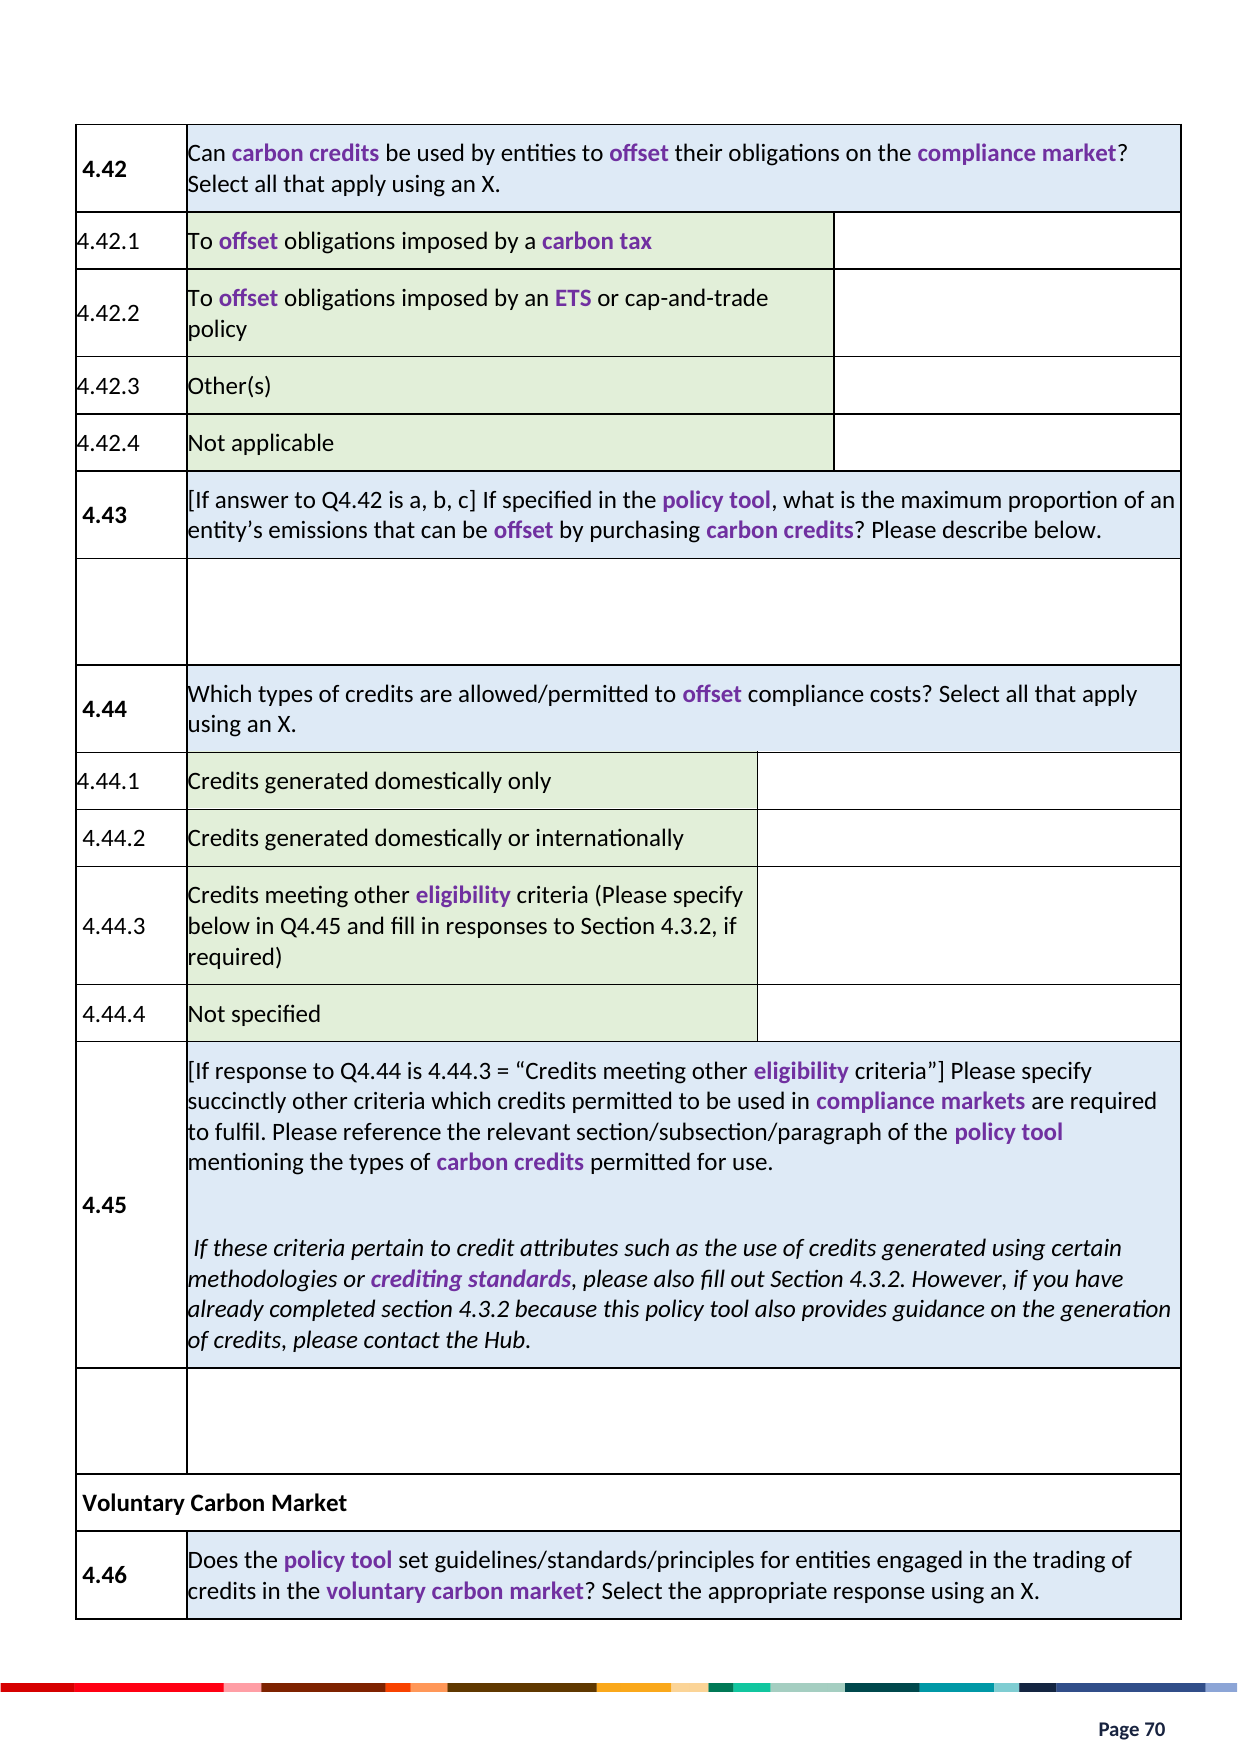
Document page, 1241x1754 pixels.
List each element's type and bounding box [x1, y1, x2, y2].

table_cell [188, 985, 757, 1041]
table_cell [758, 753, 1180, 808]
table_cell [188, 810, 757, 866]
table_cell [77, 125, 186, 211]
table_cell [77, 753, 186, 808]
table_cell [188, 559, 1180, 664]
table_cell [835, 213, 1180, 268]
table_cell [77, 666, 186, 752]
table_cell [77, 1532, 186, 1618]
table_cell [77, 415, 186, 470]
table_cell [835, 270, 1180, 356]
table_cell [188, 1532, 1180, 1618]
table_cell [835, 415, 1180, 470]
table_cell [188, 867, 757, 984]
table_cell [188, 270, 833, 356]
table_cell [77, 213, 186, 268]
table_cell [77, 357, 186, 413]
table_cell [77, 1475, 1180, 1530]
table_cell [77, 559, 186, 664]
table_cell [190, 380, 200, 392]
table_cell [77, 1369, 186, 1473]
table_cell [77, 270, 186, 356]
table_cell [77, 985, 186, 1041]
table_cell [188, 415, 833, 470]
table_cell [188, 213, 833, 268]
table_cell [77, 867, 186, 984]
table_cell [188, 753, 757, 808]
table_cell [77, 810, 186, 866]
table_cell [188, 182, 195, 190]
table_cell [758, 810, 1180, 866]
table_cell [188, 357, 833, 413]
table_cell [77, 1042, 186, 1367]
picture [0, 1683, 1236, 1692]
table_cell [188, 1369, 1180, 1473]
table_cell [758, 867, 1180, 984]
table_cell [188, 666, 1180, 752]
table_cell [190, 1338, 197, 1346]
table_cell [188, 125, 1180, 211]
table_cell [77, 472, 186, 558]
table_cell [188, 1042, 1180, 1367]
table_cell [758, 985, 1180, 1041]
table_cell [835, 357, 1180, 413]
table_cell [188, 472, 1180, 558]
